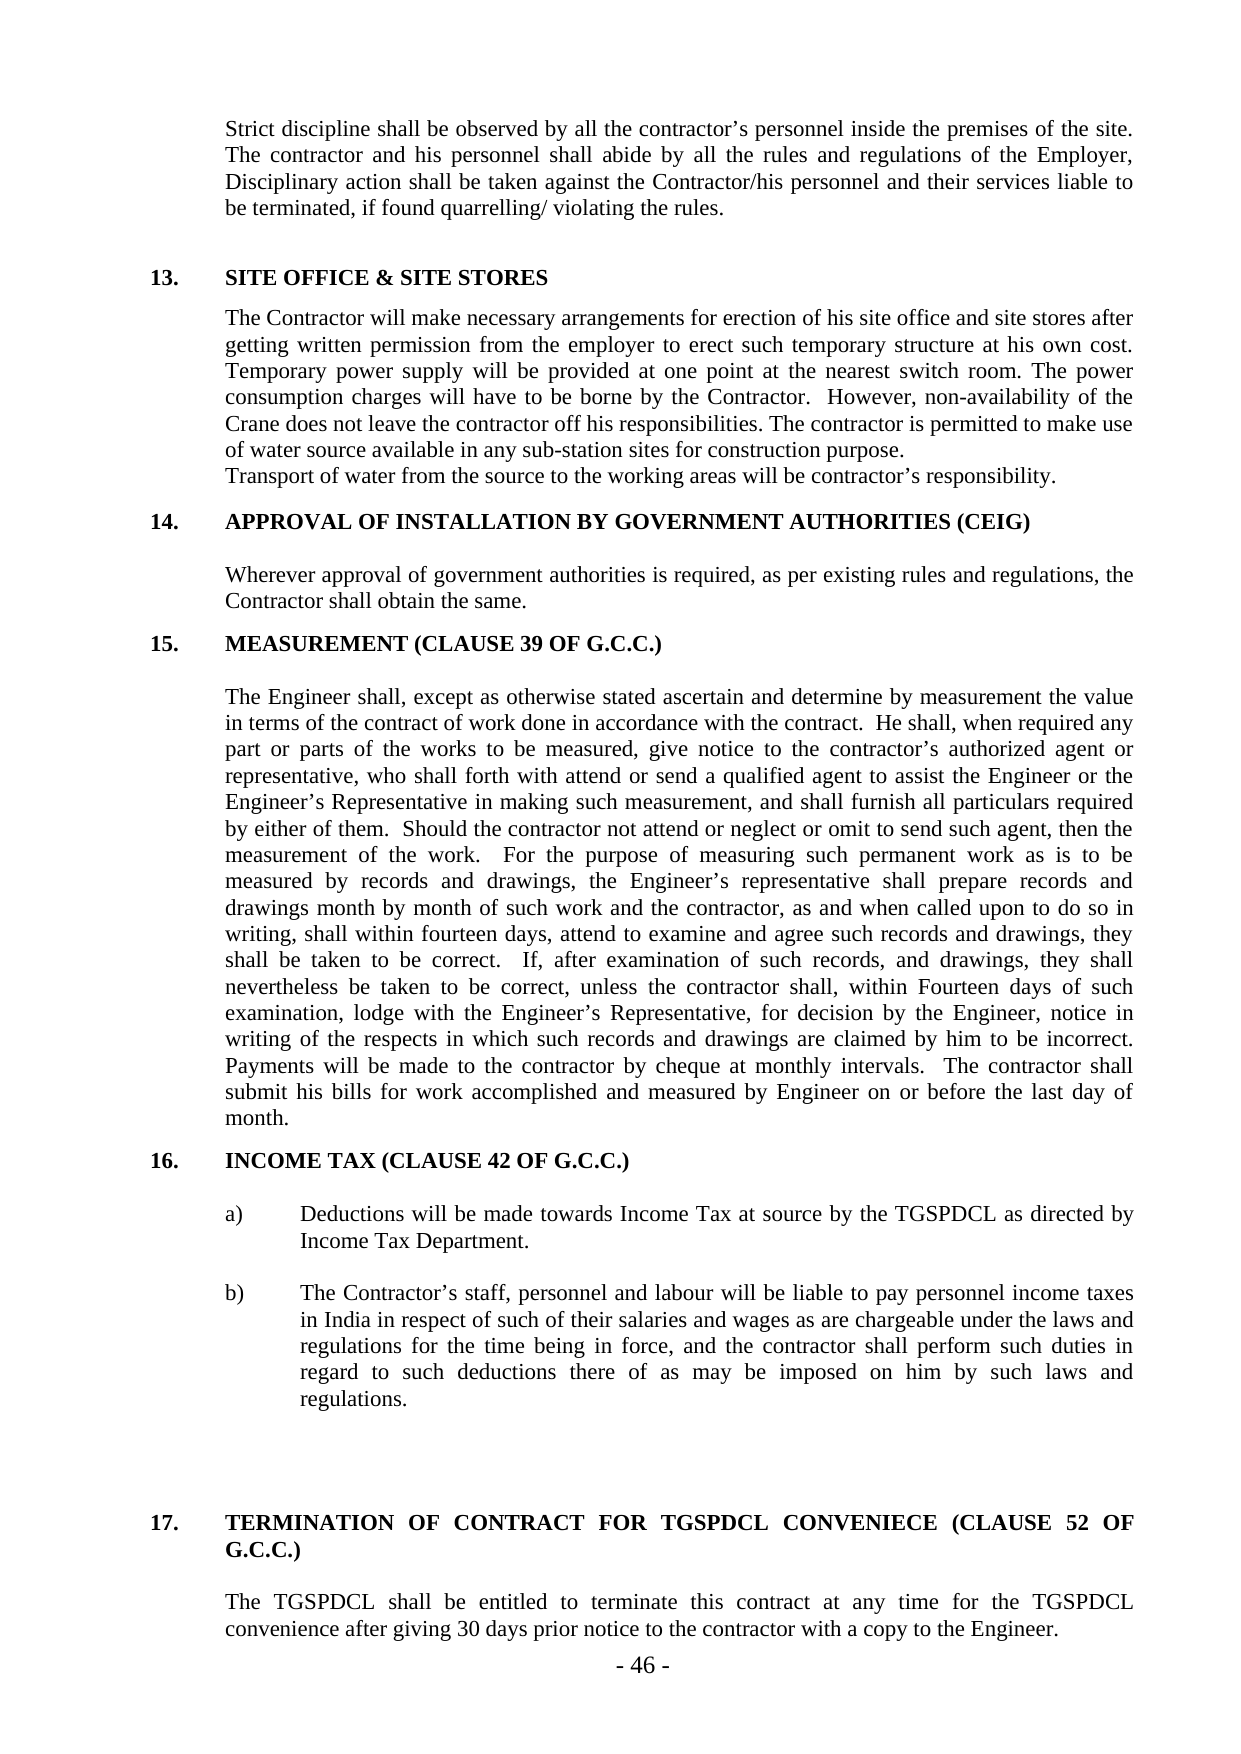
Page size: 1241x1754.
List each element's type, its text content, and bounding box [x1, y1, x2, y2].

list The Contractor’s staff, personnel and labour will be liable to pay personnel income taxes in India in respect of such of their salaries and wages as are chargeable under the laws and regulations for the time being in force, and the contractor shall perform such duties in regard to such deductions there of as may be imposed on him by such laws and regulations. [225, 1279, 1135, 1411]
list SITE OFFICE & SITE STORES [150, 263, 1135, 290]
text The Engineer shall, except as otherwise stated ascertain and determine by measurement the value in terms of the contract of work done in accordance with the contract. He shall, when required any part or parts of the works to be measured, give notice to the contractor’s authorized agent or representative, who shall forth with attend or send a qualified agent to assist the Engineer or the Engineer’s Representative in making such measurement, and shall furnish all particulars required by either of them. Should the contractor not attend or neglect or omit to send such agent, then the measurement of the work. For the purpose of measuring such permanent work as is to be measured by records and drawings, the Engineer’s representative shall prepare records and drawings month by month of such work and the contractor, as and when called upon to do so in writing, shall within fourteen days, attend to examine and agree such records and drawings, they shall be taken to be correct. If, after examination of such records, and drawings, they shall nevertheless be taken to be correct, unless the contractor shall, within Fourteen days of such examination, lodge with the Engineer’s Representative, for decision by the Engineer, notice in writing of the respects in which such records and drawings are claimed by him to be incorrect. Payments will be made to the contractor by cheque at monthly intervals. The contractor shall submit his bills for work accomplished and measured by Engineer on or before the last day of month. [225, 683, 1135, 1131]
list MEASUREMENT (CLAUSE 39 OF G.C.C.) [150, 630, 1135, 656]
text Strict discipline shall be observed by all the contractor’s personnel inside the premises of the site. The contractor and his personnel shall abide by all the rules and regulations of the Employer, Disciplinary action shall be taken against the Contractor/his personnel and their services liable to be terminated, if found quarrelling/ violating the rules. [225, 115, 1135, 220]
text Transport of water from the source to the working areas will be contractor’s responsibility. [225, 462, 1135, 489]
list APPROVAL OF INSTALLATION BY GOVERNMENT AUTHORITIES (CEIG) [150, 508, 1135, 534]
text The Contractor will make necessary arrangements for erection of his site office and site stores after getting written permission from the employer to erect such temporary structure at his own cost. Temporary power supply will be provided at one point at the nearest switch room. The power consumption charges will have to be borne by the Contractor. However, non-availability of the Crane does not leave the contractor off his responsibilities. The contractor is permitted to make use of water source available in any sub-station sites for construction purpose. [225, 304, 1135, 462]
text The TGSPDCL shall be entitled to terminate this contract at any time for the TGSPDCL convenience after giving 30 days prior notice to the contractor with a copy to the Engineer. [225, 1588, 1135, 1641]
list Deductions will be made towards Income Tax at source by the TGSPDCL as directed by Income Tax Department. [225, 1200, 1135, 1253]
text Wherever approval of government authorities is required, as per existing rules and regulations, the Contractor shall obtain the same. [225, 561, 1135, 613]
list TERMINATION OF CONTRACT FOR TGSPDCL CONVENIECE (CLAUSE 52 OF G.C.C.) [150, 1509, 1135, 1562]
list INCOME TAX (CLAUSE 42 OF G.C.C.) [150, 1148, 1135, 1174]
